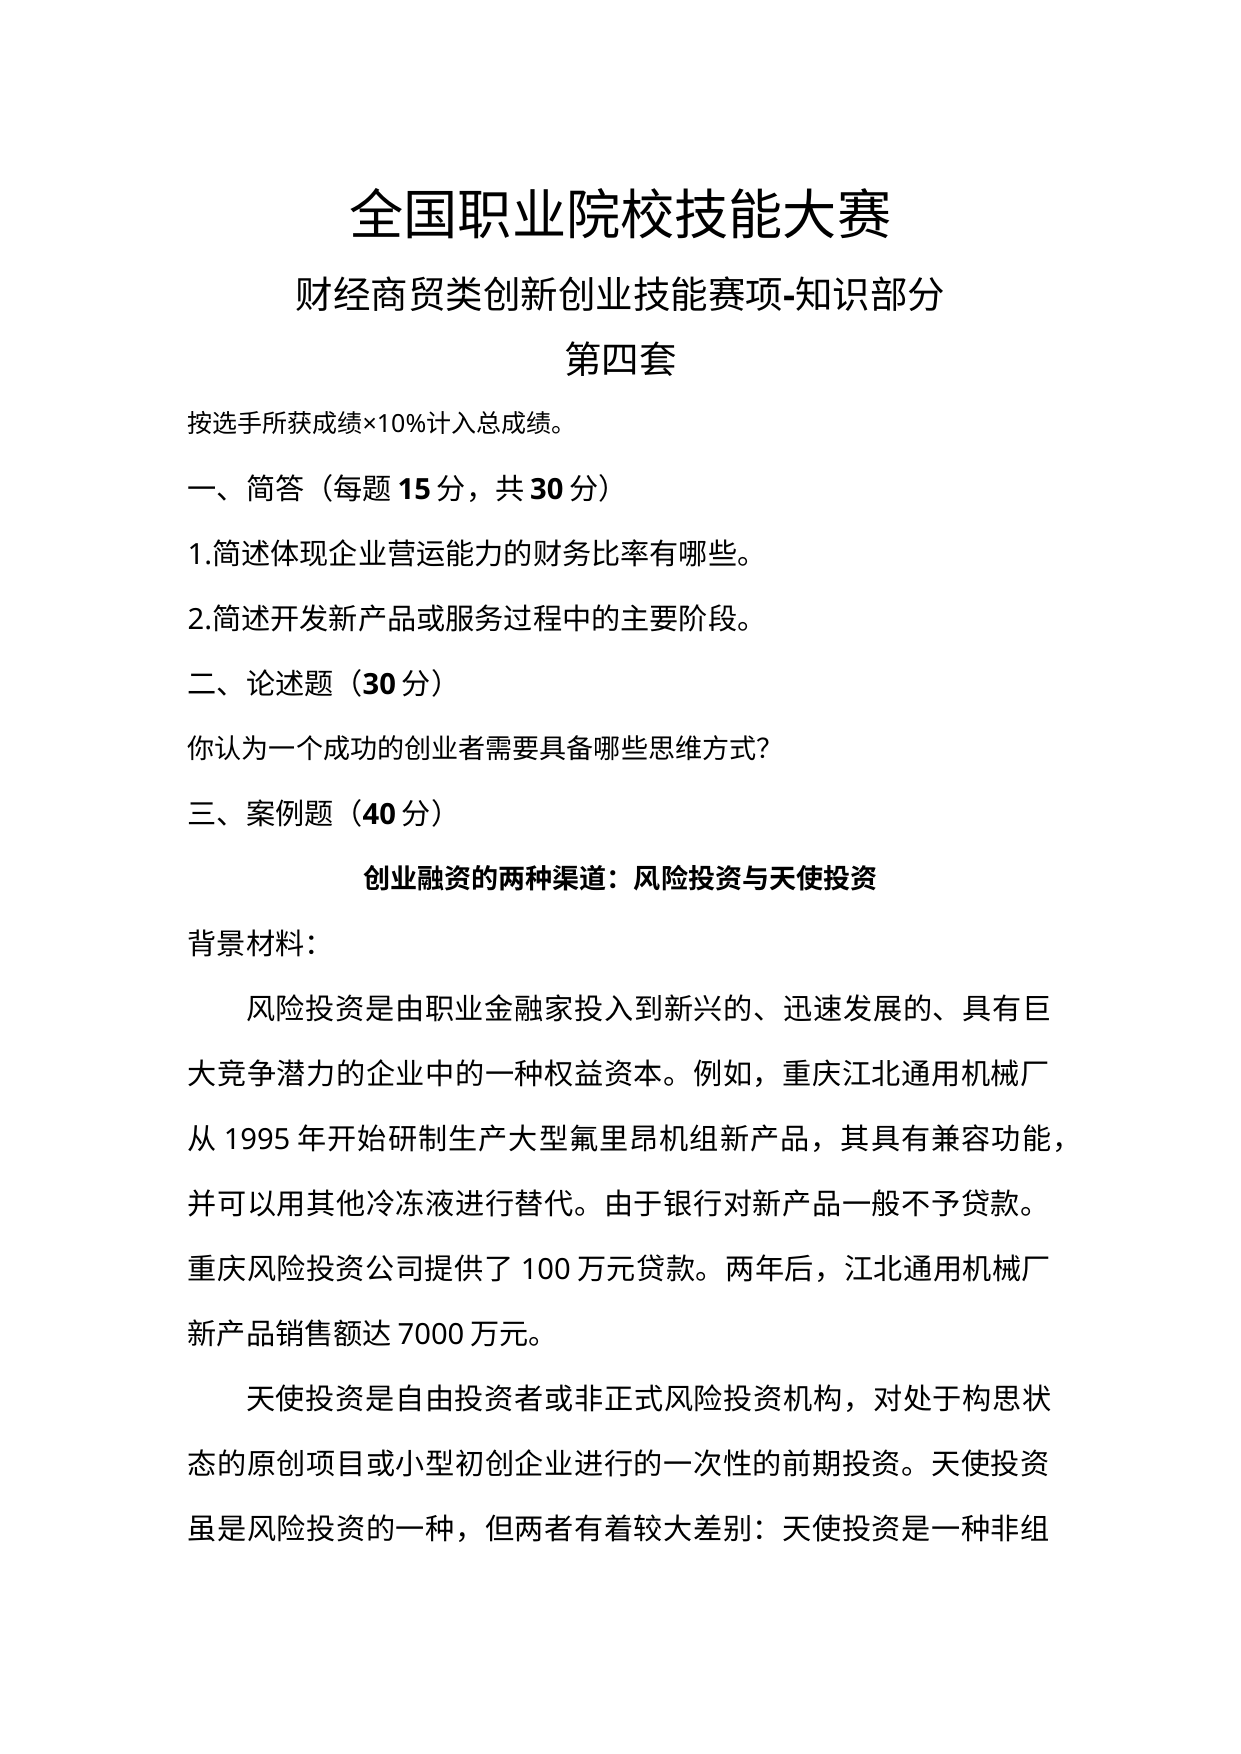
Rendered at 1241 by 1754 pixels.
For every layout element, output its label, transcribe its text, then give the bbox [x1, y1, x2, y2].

text 财经商贸类创新创业技能赛项-知识部分 [187, 259, 1053, 324]
text 背景材料： [187, 909, 1053, 974]
text 创业融资的两种渠道：风险投资与天使投资 [187, 844, 1053, 909]
text 二、论述题（30分） [187, 649, 1053, 714]
text 第四套 [187, 324, 1053, 389]
text 2.简述开发新产品或服务过程中的主要阶段。 [187, 584, 1053, 649]
text 按选手所获成绩×10%计入总成绩。 [187, 389, 1053, 454]
text 三、案例题（40分） [187, 779, 1053, 844]
text 一、简答（每题15分，共30分） [187, 454, 1053, 519]
text 风险投资是由职业金融家投入到新兴的、迅速发展的、具有巨大竞争潜力的企业中的一种权益资本。例如，重庆江北通用机械厂从1995年开始研制生产大型氟里昂机组新产品，其具有兼容功能，并可以用其他冷冻液进行替代。由于银行对新产品一般不予贷款。重庆风险投资公司提供了100万元贷款。两年后，江北通用机械厂新产品销售额达7000万元。 [187, 974, 1053, 1364]
text 你认为一个成功的创业者需要具备哪些思维方式？ [187, 714, 1053, 779]
text 全国职业院校技能大赛 [187, 162, 1053, 259]
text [187, 1364, 1053, 1559]
text 1.简述体现企业营运能力的财务比率有哪些。 [187, 519, 1053, 584]
